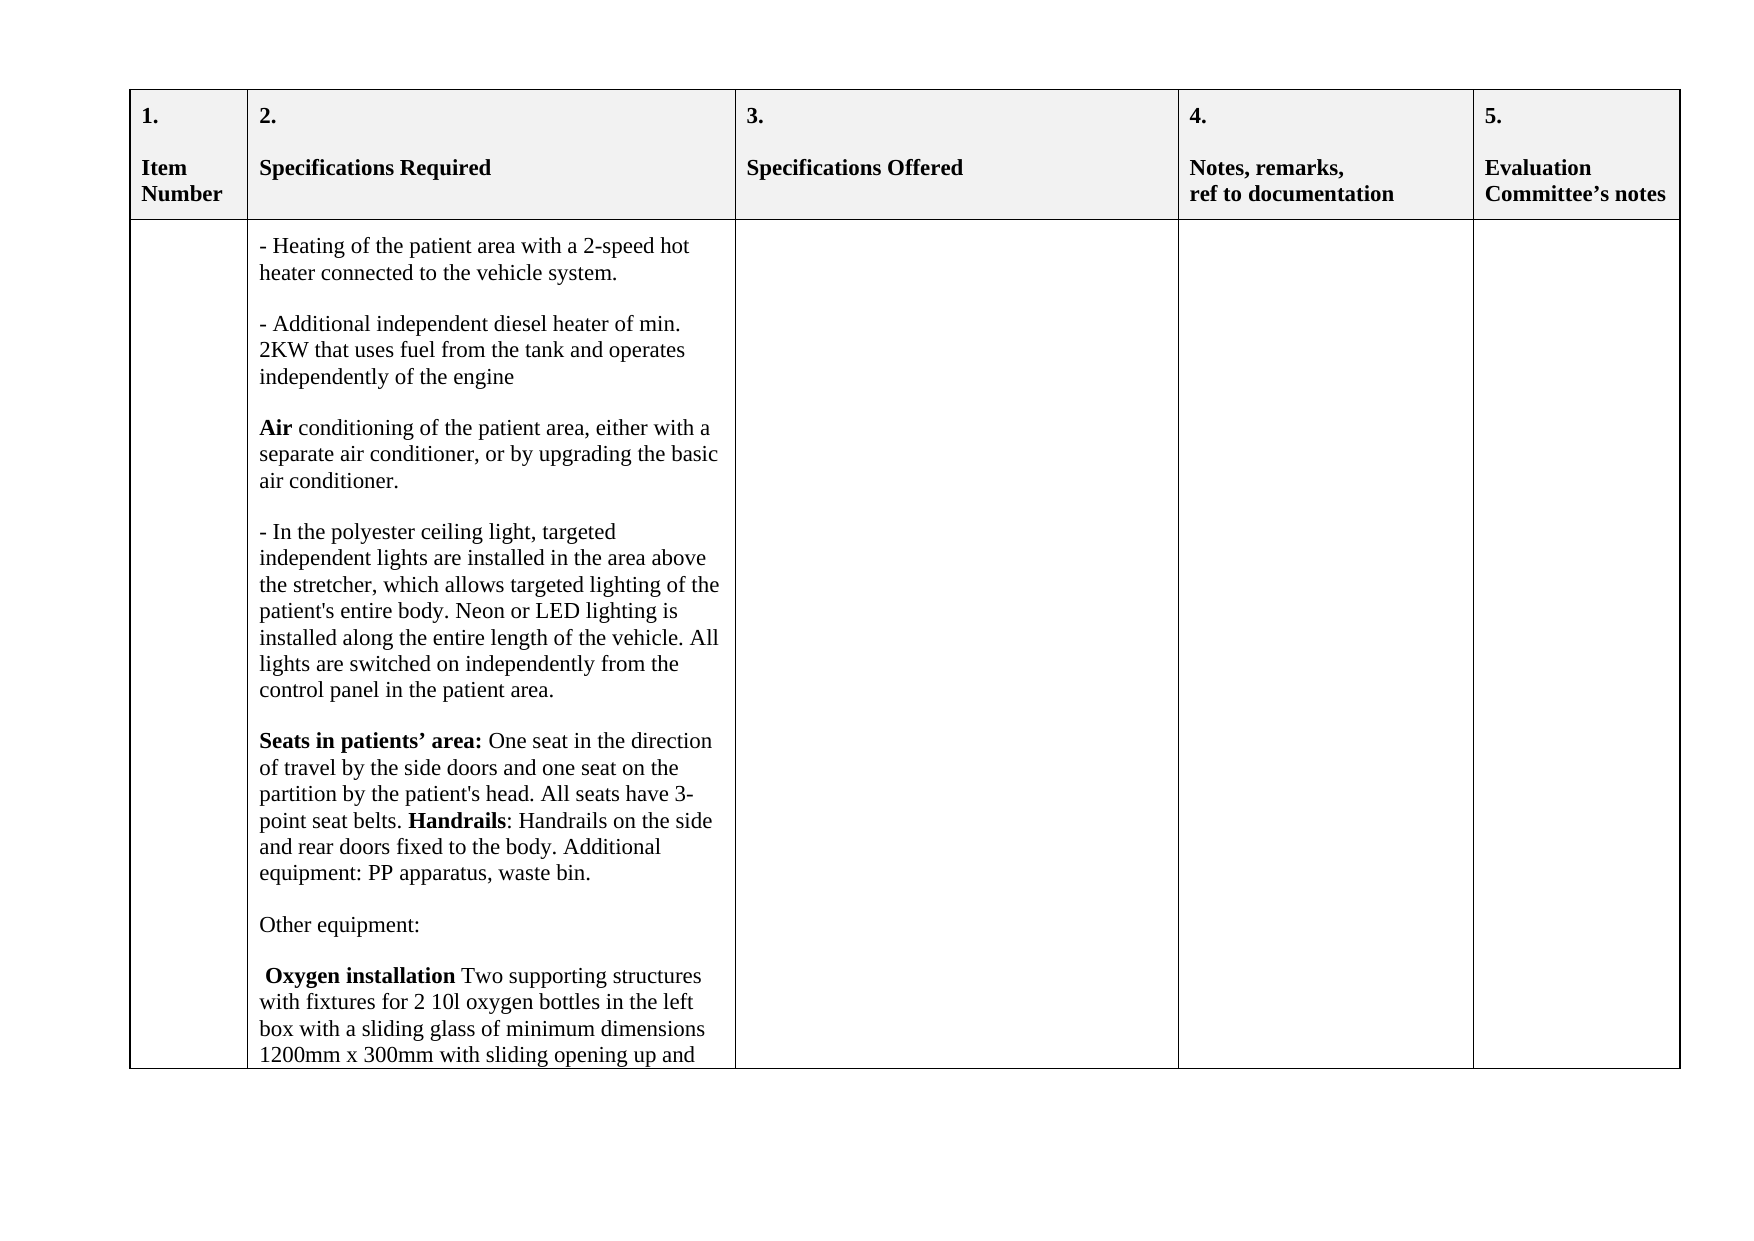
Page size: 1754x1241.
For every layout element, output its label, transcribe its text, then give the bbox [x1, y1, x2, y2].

table_header 1. Item Number [131, 90, 247, 219]
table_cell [248, 220, 735, 1067]
table_header 2. Specifications Required [248, 90, 735, 219]
table_header 5. Evaluation Committee’s notes [1474, 90, 1679, 219]
table_header 4. Notes, remarks, ref to documentation [1179, 90, 1473, 219]
table_cell [1179, 220, 1473, 1067]
table_cell [736, 220, 1178, 1067]
table_cell [1474, 220, 1679, 1067]
table_header 3. Specifications Offered [736, 90, 1178, 219]
